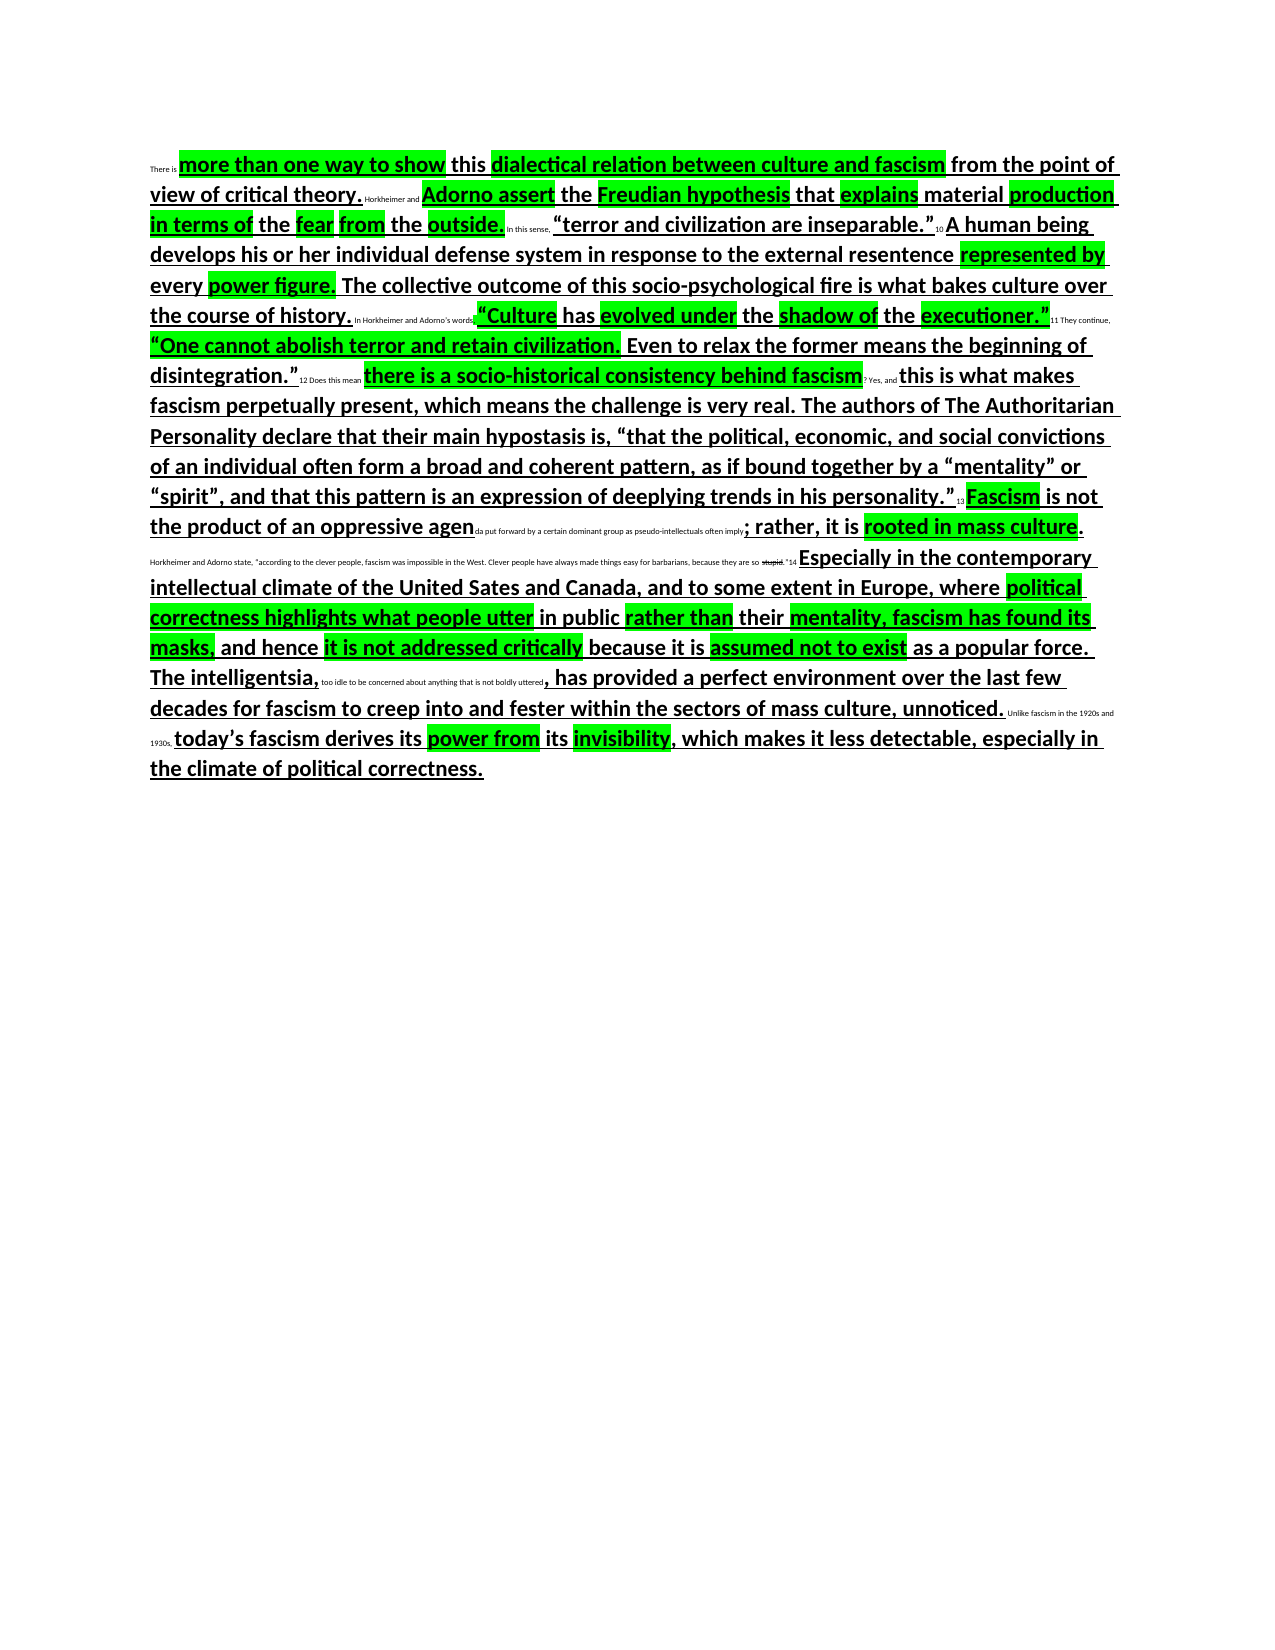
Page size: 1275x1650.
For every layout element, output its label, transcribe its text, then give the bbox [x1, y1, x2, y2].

text There is more than one way to show this dialectical relation between culture and fascism from the point of view of critical theory. Horkheimer and Adorno assert the Freudian hypothesis that explains material production in terms of the fear from the outside. In this sense, “terror and civilization are inseparable.”10 A human being develops his or her individual defense system in response to the external resentence represented by every power figure. The collective outcome of this socio-psychological fire is what bakes culture over the course of history. In Horkheimer and Adorno’s words, “Culture has evolved under the shadow of the executioner.”11 They continue, “One cannot abolish terror and retain civilization. Even to relax the former means the beginning of disintegration.”12 Does this mean there is a socio-historical consistency behind fascism? Yes, and this is what makes fascism perpetually present, which means the challenge is very real. The authors of The Authoritarian Personality declare that their main hypostasis is, “that the political, economic, and social convictions of an individual often form a broad and coherent pattern, as if bound together by a “mentality” or “spirit”, and that this pattern is an expression of deeplying trends in his personality.”13 Fascism is not the product of an oppressive agenda put forward by a certain dominant group as pseudo-intellectuals often imply; rather, it is rooted in mass culture. Horkheimer and Adorno state, “according to the clever people, fascism was impossible in the West. Clever people have always made things easy for barbarians, because they are so stupid.”14 Especially in the contemporary intellectual climate of the United Sates and Canada, and to some extent in Europe, where political correctness highlights what people utter in public rather than their mentality, fascism has found its masks, and hence it is not addressed critically because it is assumed not to exist as a popular force. The intelligentsia, too idle to be concerned about anything that is not boldly uttered, has provided a perfect environment over the last few decades for fascism to creep into and fester within the sectors of mass culture, unnoticed. Unlike fascism in the 1920s and 1930s, today’s fascism derives its power from its invisibility, which makes it less detectable, especially in the climate of political correctness. [150, 150, 1125, 782]
